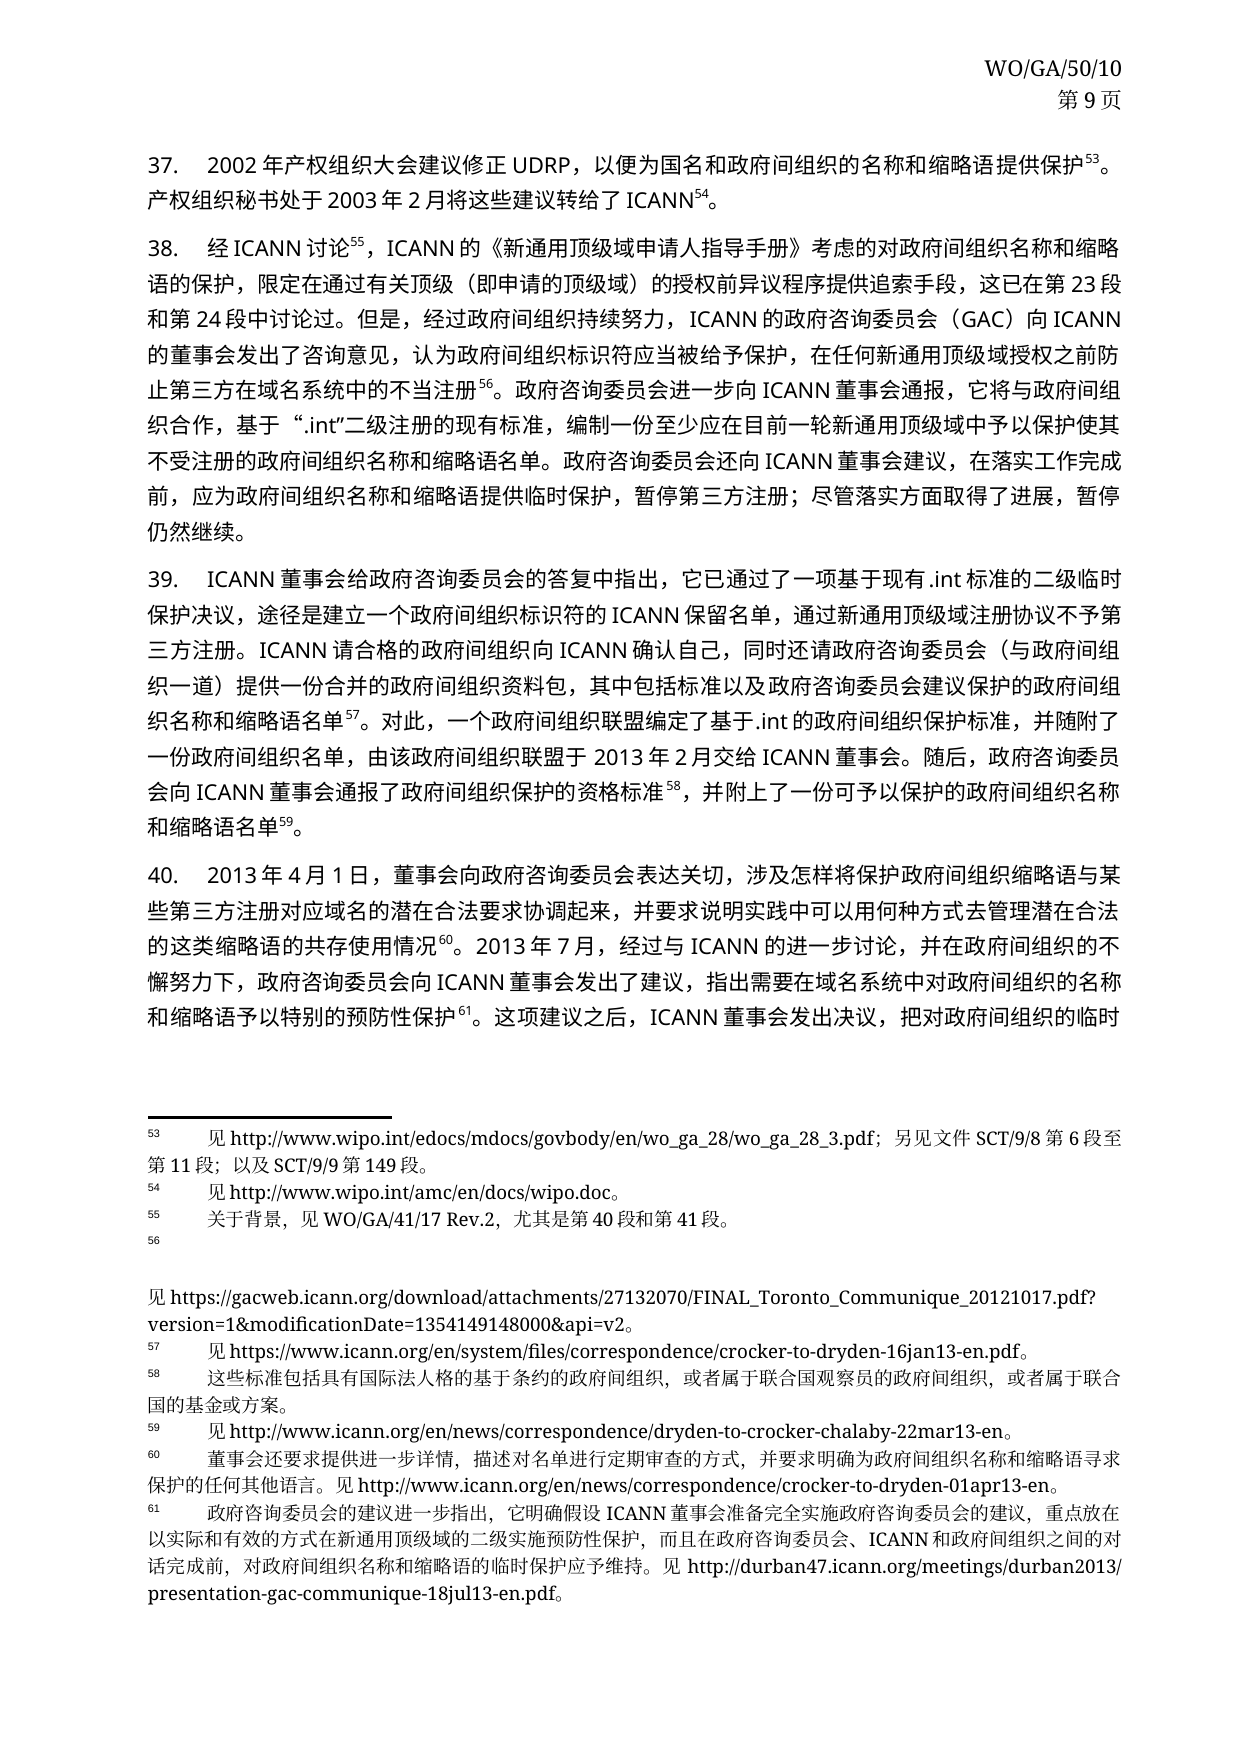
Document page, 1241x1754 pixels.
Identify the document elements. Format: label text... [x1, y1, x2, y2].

list 2002年产权组织大会建议修正UDRP，以便为国名和政府间组织的名称和缩略语提供保护。产权组织秘书处于2003年2月将这些建议转给了ICANN。 [148, 144, 1122, 215]
list 经ICANN讨论，ICANN的《新通用顶级域申请人指导手册》考虑的对政府间组织名称和缩略语的保护，限定在通过有关顶级（即申请的顶级域）的授权前异议程序提供追索手段，这已在第23段和第24段中讨论过。但是，经过政府间组织持续努力，ICANN的政府咨询委员会（GAC）向ICANN的董事会发出了咨询意见，认为政府间组织标识符应当被给予保护，在任何新通用顶级域授权之前防止第三方在域名系统中的不当注册。政府咨询委员会进一步向ICANN董事会通报，它将与政府间组织合作，基于“.int”二级注册的现有标准，编制一份至少应在目前一轮新通用顶级域中予以保护使其不受注册的政府间组织名称和缩略语名单。政府咨询委员会还向ICANN董事会建议，在落实工作完成前，应为政府间组织名称和缩略语提供临时保护，暂停第三方注册；尽管落实方面取得了进展，暂停仍然继续。 [148, 228, 1122, 546]
list 2013年4月1日，董事会向政府咨询委员会表达关切，涉及怎样将保护政府间组织缩略语与某些第三方注册对应域名的潜在合法要求协调起来，并要求说明实践中可以用何种方式去管理潜在合法的这类缩略语的共存使用情况。2013年7月，经过与ICANN的进一步讨论，并在政府间组织的不懈努力下，政府咨询委员会向ICANN董事会发出了建议，指出需要在域名系统中对政府间组织的名称和缩略语予以特别的预防性保护。这项建议之后，ICANN董事会发出决议，把对政府间组织的临时保护延长到ICANN董事会的新通用顶级域计划委员会（NGPC）在2013年11月ICANN会议之后召开第一次会议之时。 [148, 855, 1122, 1032]
list ICANN董事会给政府咨询委员会的答复中指出，它已通过了一项基于现有.int标准的二级临时保护决议，途径是建立一个政府间组织标识符的ICANN保留名单，通过新通用顶级域注册协议不予第三方注册。ICANN请合格的政府间组织向ICANN确认自己，同时还请政府咨询委员会（与政府间组织一道）提供一份合并的政府间组织资料包，其中包括标准以及政府咨询委员会建议保护的政府间组织名称和缩略语名单。对此，一个政府间组织联盟编定了基于.int的政府间组织保护标准，并随附了一份政府间组织名单，由该政府间组织联盟于2013年2月交给ICANN董事会。随后，政府咨询委员会向ICANN董事会通报了政府间组织保护的资格标准，并附上了一份可予以保护的政府间组织名称和缩略语名单。 [148, 559, 1122, 842]
